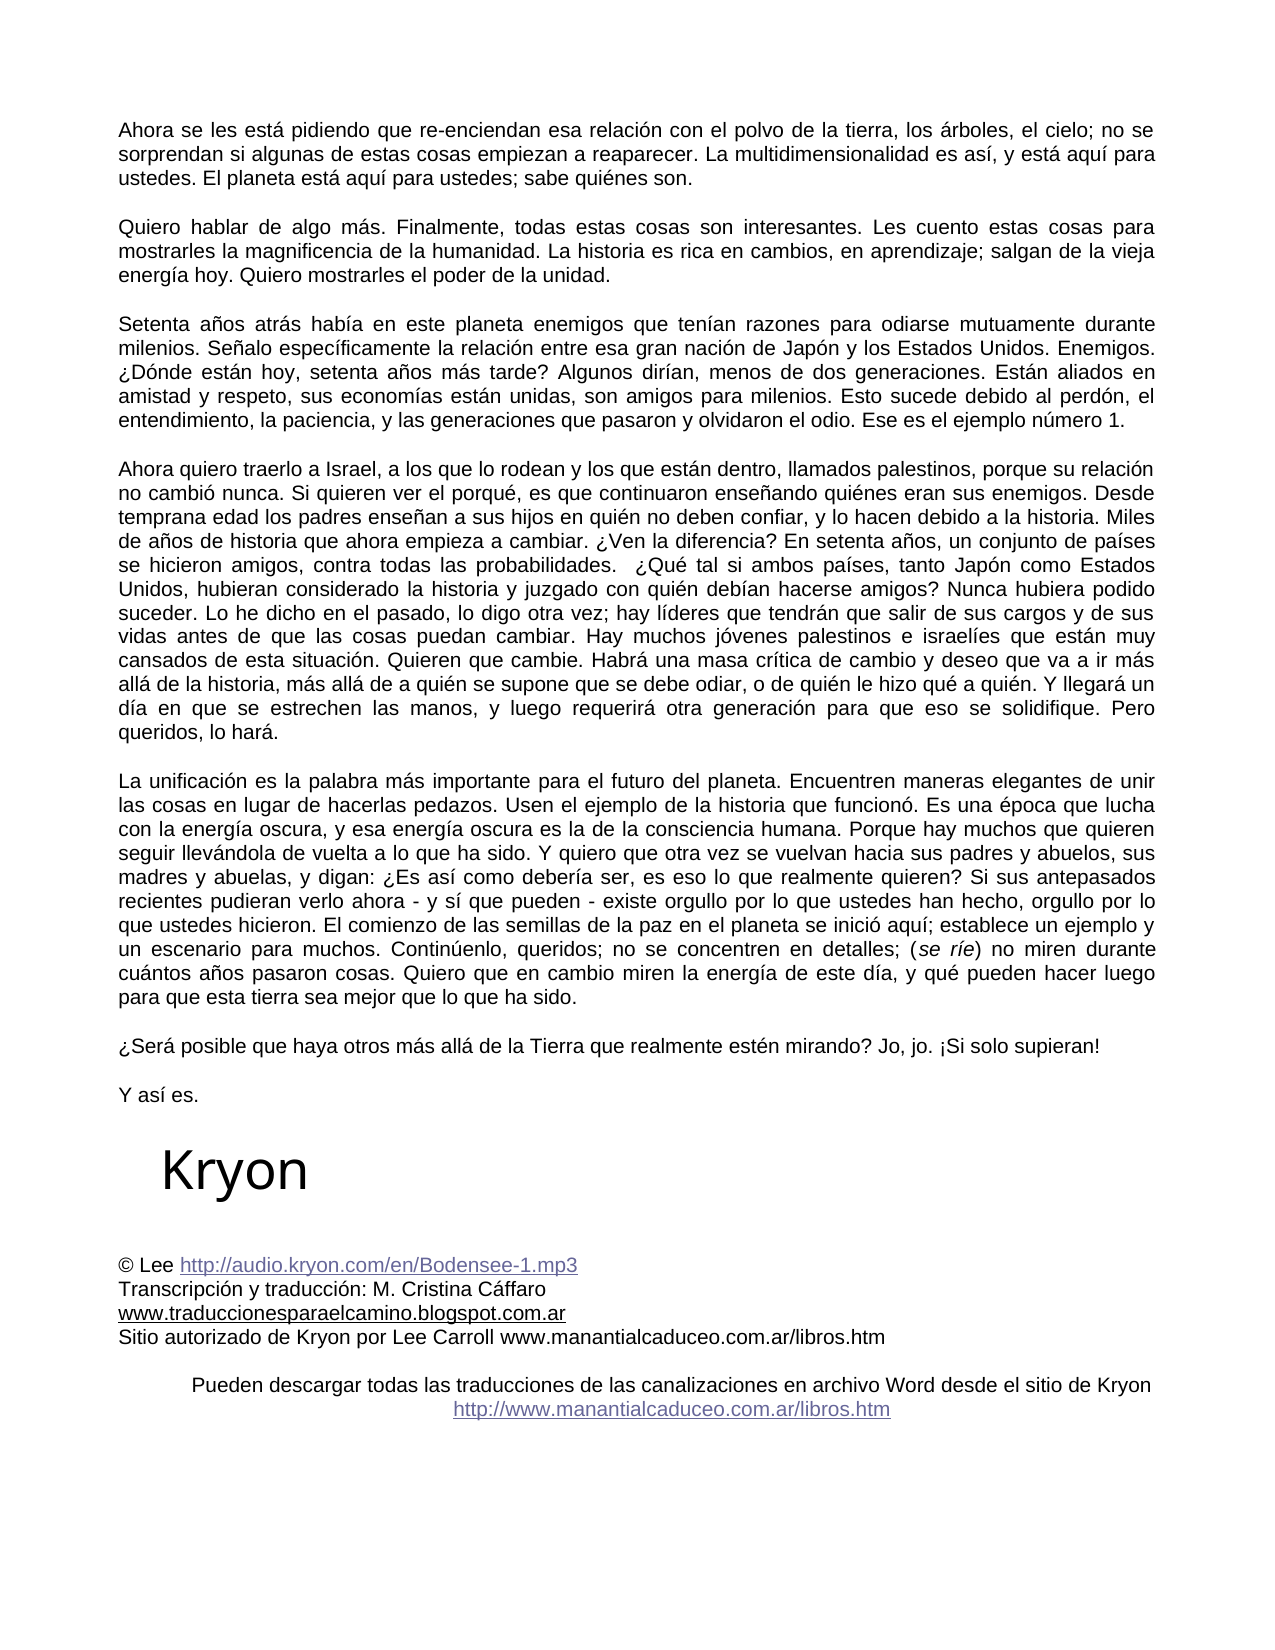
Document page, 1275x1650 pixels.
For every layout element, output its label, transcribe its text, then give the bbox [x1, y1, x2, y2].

text Y así es. [118, 1083, 1226, 1107]
text www.traduccionesparaelcamino.blogspot.com.ar [118, 1301, 1225, 1325]
text Ahora quiero traerlo a Israel, a los que lo rodean y los que están dentro, llamados palestinos, porque su relación no cambió nunca. Si quieren ver el porqué, es que continuaron enseñando quiénes eran sus enemigos. Desde temprana edad los padres enseñan a sus hijos en quién no deben confiar, y lo hacen debido a la historia. Miles de años de historia que ahora empieza a cambiar. ¿Ven la diferencia? En setenta años, un conjunto de países se hicieron amigos, contra todas las probabilidades. ¿Qué tal si ambos países, tanto Japón como Estados Unidos, hubieran considerado la historia y juzgado con quién debían hacerse amigos? Nunca hubiera podido suceder. Lo he dicho en el pasado, lo digo otra vez; hay líderes que tendrán que salir de sus cargos y de sus vidas antes de que las cosas puedan cambiar. Hay muchos jóvenes palestinos e israelíes que están muy cansados de esta situación. Quieren que cambie. Habrá una masa crítica de cambio y deseo que va a ir más allá de la historia, más allá de a quién se supone que se debe odiar, o de quién le hizo qué a quién. Y llegará un día en que se estrechen las manos, y luego requerirá otra generación para que eso se solidifique. Pero queridos, lo hará. [118, 457, 1157, 744]
text Pueden descargar todas las traducciones de las canalizaciones en archivo Word desde el sitio de Kryon http://www.manantialcaduceo.com.ar/libros.htm [118, 1373, 1226, 1421]
text Setenta años atrás había en este planeta enemigos que tenían razones para odiarse mutuamente durante milenios. Señalo específicamente la relación entre esa gran nación de Japón y los Estados Unidos. Enemigos. ¿Dónde están hoy, setenta años más tarde? Algunos dirían, menos de dos generaciones. Están aliados en amistad y respeto, sus economías están unidas, son amigos para milenios. Esto sucede debido al perdón, el entendimiento, la paciencia, y las generaciones que pasaron y olvidaron el odio. Ese es el ejemplo número 1. [118, 312, 1157, 432]
text Kryon [118, 1132, 1225, 1205]
text ¿Será posible que haya otros más allá de la Tierra que realmente estén mirando? Jo, jo. ¡Si solo supieran! [118, 1034, 1157, 1058]
text Quiero hablar de algo más. Finalmente, todas estas cosas son interesantes. Les cuento estas cosas para mostrarles la magnificencia de la humanidad. La historia es rica en cambios, en aprendizaje; salgan de la vieja energía hoy. Quiero mostrarles el poder de la unidad. [118, 215, 1157, 287]
text La unificación es la palabra más importante para el futuro del planeta. Encuentren maneras elegantes de unir las cosas en lugar de hacerlas pedazos. Usen el ejemplo de la historia que funcionó. Es una época que lucha con la energía oscura, y esa energía oscura es la de la consciencia humana. Porque hay muchos que quieren seguir llevándola de vuelta a lo que ha sido. Y quiero que otra vez se vuelvan hacia sus padres y abuelos, sus madres y abuelas, y digan: ¿Es así como debería ser, es eso lo que realmente quieren? Si sus antepasados recientes pudieran verlo ahora - y sí que pueden - existe orgullo por lo que ustedes han hecho, orgullo por lo que ustedes hicieron. El comienzo de las semillas de la paz en el planeta se inició aquí; establece un ejemplo y un escenario para muchos. Continúenlo, queridos; no se concentren en detalles; (se ríe) no miren durante cuántos años pasaron cosas. Quiero que en cambio miren la energía de este día, y qué pueden hacer luego para que esta tierra sea mejor que lo que ha sido. [118, 769, 1157, 1009]
text Sitio autorizado de Kryon por Lee Carroll www.manantialcaduceo.com.ar/libros.htm [118, 1325, 1226, 1349]
text © Lee http://audio.kryon.com/en/Bodensee-1.mp3 Transcripción y traducción: M. Cristina Cáffaro [118, 1253, 1226, 1301]
text Ahora se les está pidiendo que re-enciendan esa relación con el polvo de la tierra, los árboles, el cielo; no se sorprendan si algunas de estas cosas empiezan a reaparecer. La multidimensionalidad es así, y está aquí para ustedes. El planeta está aquí para ustedes; sabe quiénes son. [118, 118, 1157, 190]
